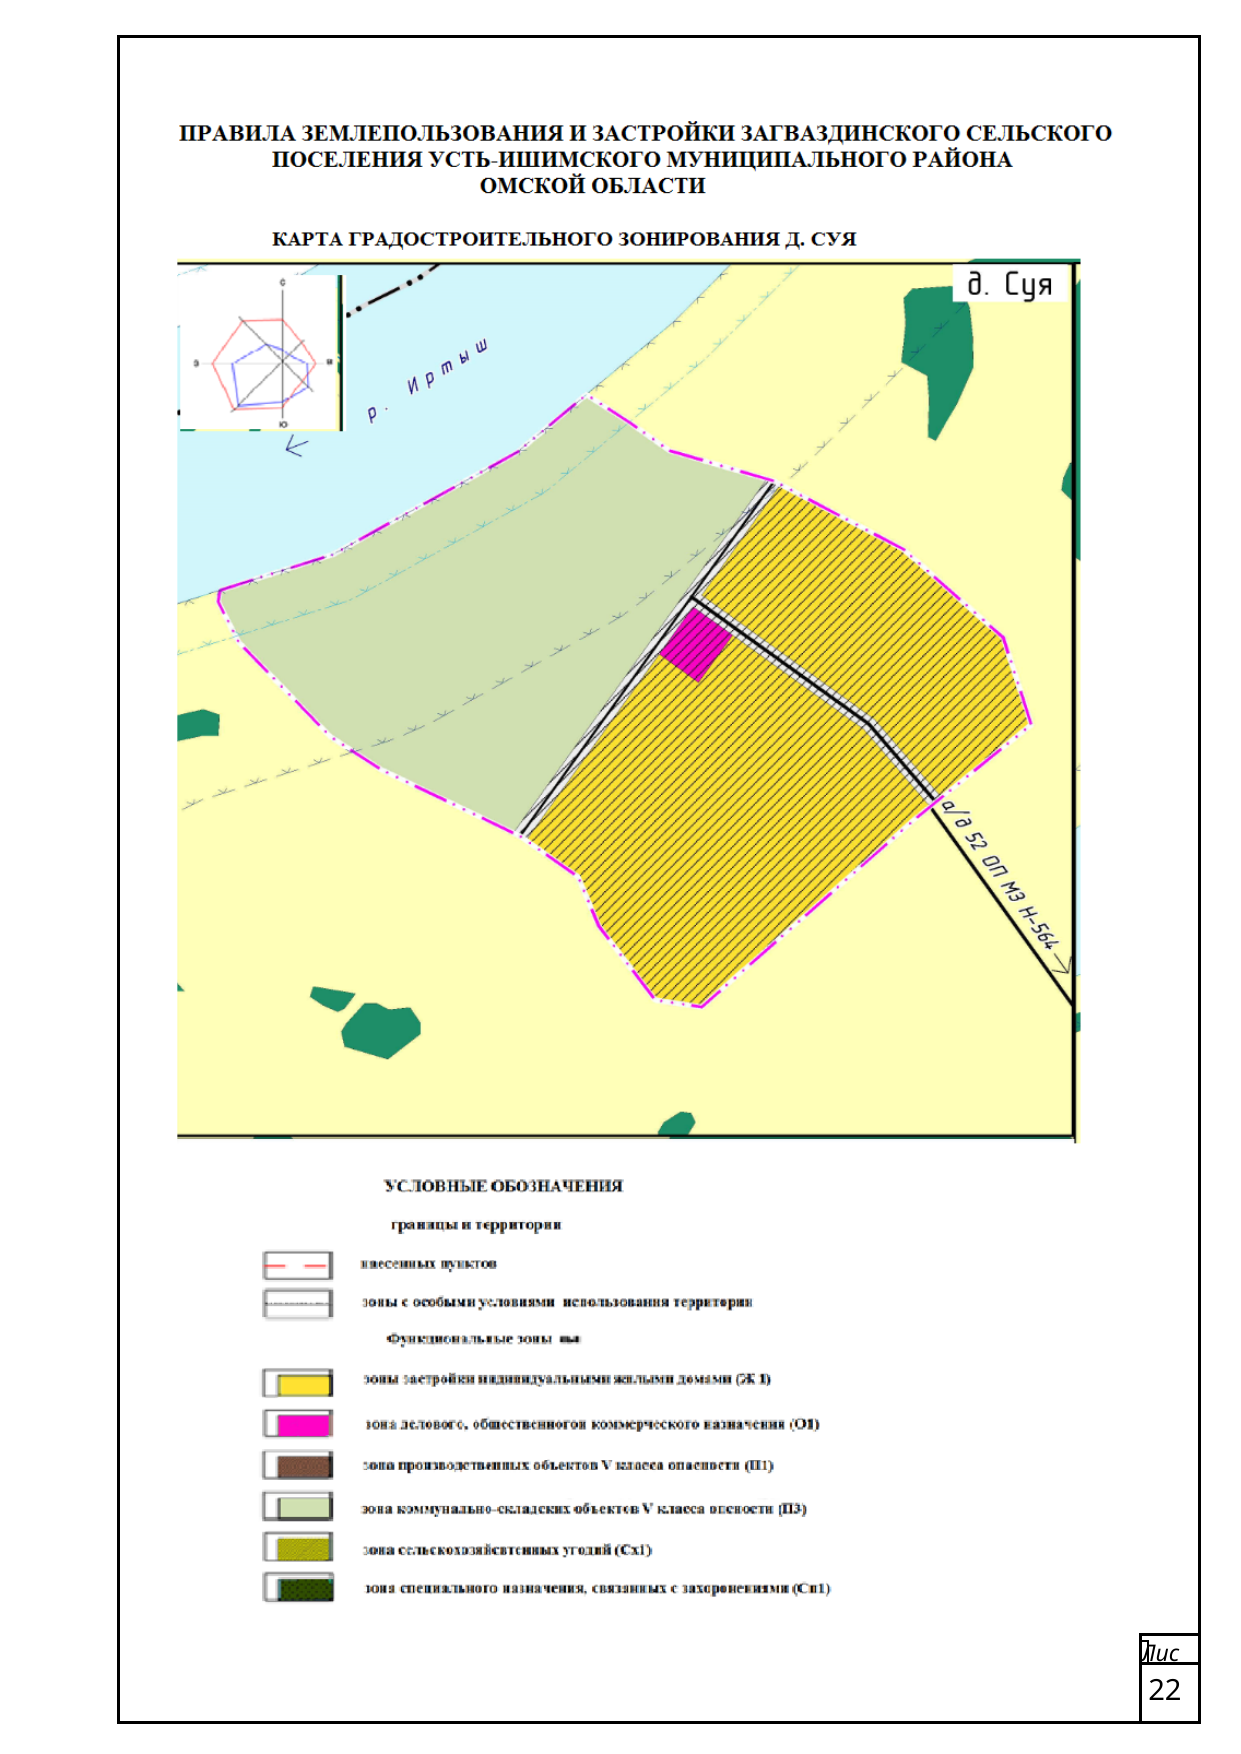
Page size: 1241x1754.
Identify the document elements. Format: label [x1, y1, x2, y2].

picture [177, 120, 1121, 1636]
